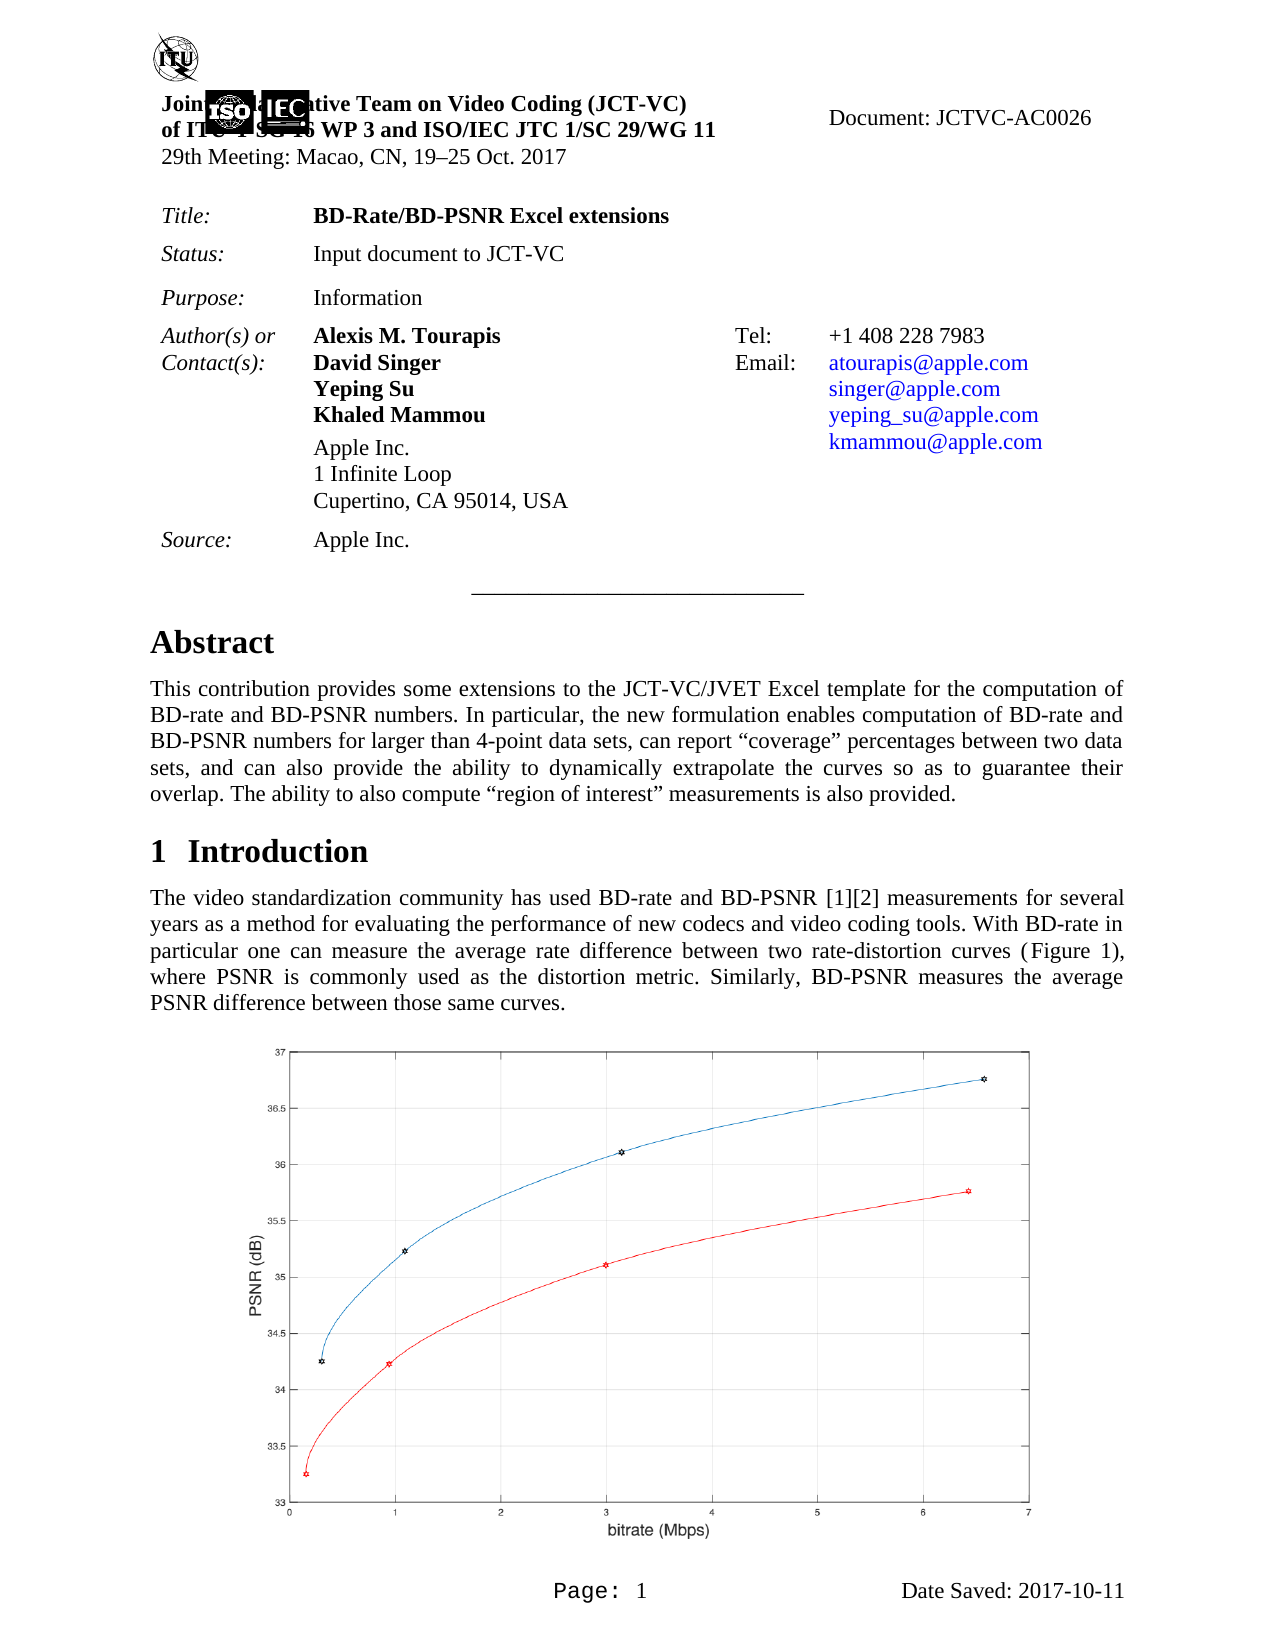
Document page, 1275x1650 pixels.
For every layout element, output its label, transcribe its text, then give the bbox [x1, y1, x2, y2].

subtitle Abstract [150, 622, 1125, 661]
table_cell +1 408 228 7983 atourapis@apple.com singer@apple.com yeping_su@apple.com kmammou@apple.com [818, 316, 1159, 519]
table_cell Input document to JCT-VC [302, 234, 1147, 277]
table_cell Information [302, 278, 1147, 316]
text This contribution provides some extensions to the JCT-VC/JVET Excel template for the computation of BD-rate and BD-PSNR numbers. In particular, the new formulation enables computation of BD-rate and BD-PSNR numbers for larger than 4-point data sets, can report “coverage” percentages between two data sets, and can also provide the ability to dynamically extrapolate the curves so as to guarantee their overlap. The ability to also compute “region of interest” measurements is also provided. [150, 675, 1125, 806]
table_cell Source: [150, 520, 302, 558]
table_header Joint Collaborative Team on Video Coding (JCT-VC) of ITU-T SG 16 WP 3 and ISO/IEC JTC 1/SC 29/WG 11 29th Meeting: Macao, CN, 19–25 Oct. 2017 [150, 90, 817, 169]
table_header Document: JCTVC-AC0026 [818, 90, 1147, 169]
table_header Title: [150, 195, 302, 234]
table_cell Tel: Email: [724, 316, 817, 519]
table_cell Author(s) or Contact(s): [150, 316, 302, 519]
picture [205, 90, 254, 134]
subtitle Introduction [150, 831, 1125, 870]
text _____________________________ [150, 571, 1125, 597]
table_cell Status: [150, 234, 302, 277]
table_header BD-Rate/BD-PSNR Excel extensions [302, 195, 1147, 234]
table_cell Alexis M. Tourapis David Singer Yeping Su Khaled Mammou Apple Inc. 1 Infinite Loop Cupertino, CA 95014, USA [302, 316, 724, 519]
table_cell Apple Inc. [302, 520, 1147, 558]
table_cell Purpose: [150, 278, 302, 316]
picture [261, 90, 310, 134]
text The video standardization community has used BD-rate and BD-PSNR [1][2] measurements for several years as a method for evaluating the performance of new codecs and video coding tools. With BD-rate in particular one can measure the average rate difference between two rate-distortion curves (Figure 1), where PSNR is commonly used as the distortion metric. Similarly, BD-PSNR measures the average PSNR difference between those same curves. [150, 884, 1125, 1016]
